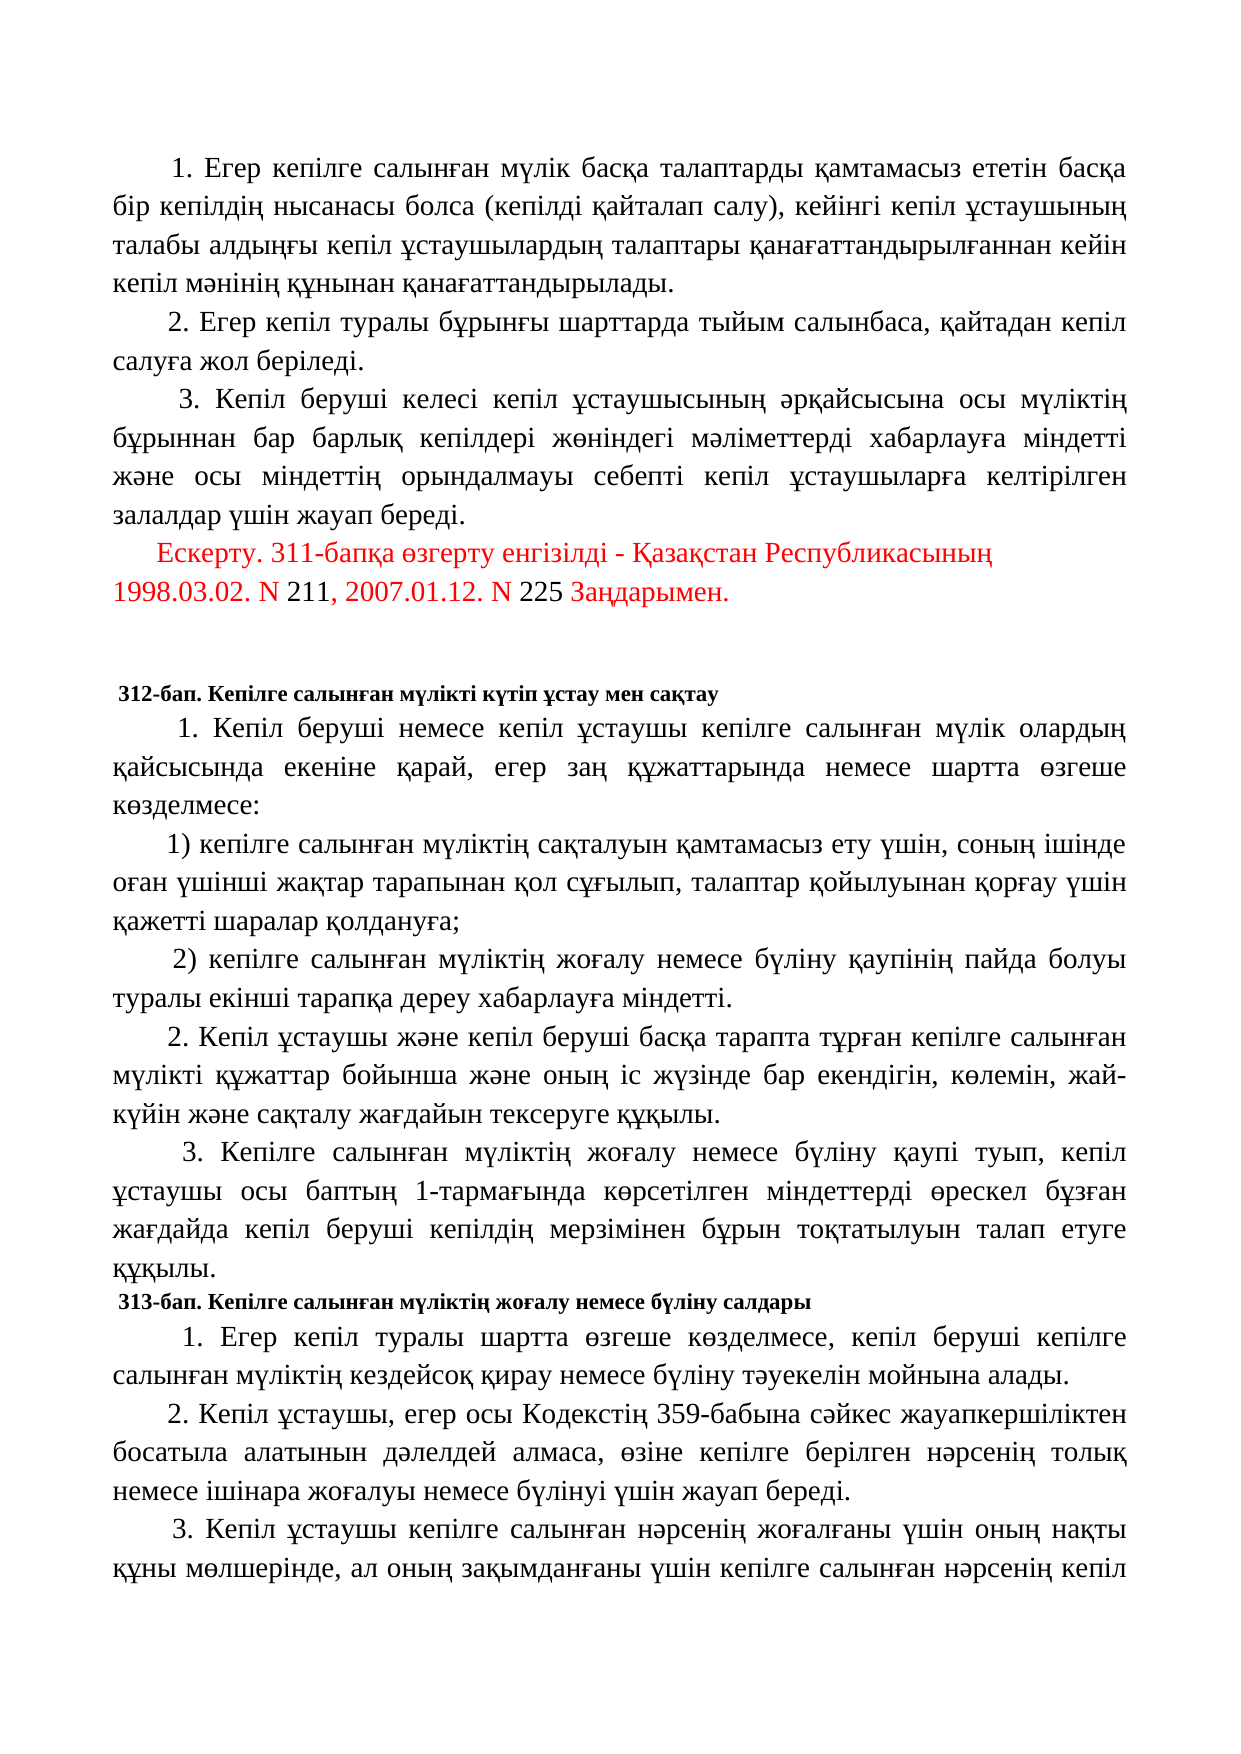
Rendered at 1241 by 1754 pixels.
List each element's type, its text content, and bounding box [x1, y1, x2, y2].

text 1. Егер кепiл туралы шартта өзгеше көзделмесе, кепiл берушi кепiлге салынған мүлiктiң кездейсоқ қирау немесе бүлiну тәуекелiн мойнына алады. [112, 1319, 1128, 1391]
text 1. Егер кепiлге салынған мүлiк басқа талаптарды қамтамасыз ететiн басқа бiр кепiлдiң нысанасы болса (кепiлдi қайталап салу), кейiнгi кепiл ұстаушының талабы алдыңғы кепiл ұстаушылардың талаптары қанағаттандырылғаннан кейiн кепiл мәнiнiң құнынан қанағаттандырылады. [112, 150, 1128, 299]
text 2. Кепiл ұстаушы, егер осы Кодекстiң 359-бабына сәйкес жауапкершiлiктен босатыла алатынын дәлелдей алмаса, өзiне кепiлге берiлген нәрсенiң толық немесе iшiнара жоғалуы немесе бүлiнуi үшiн жауап бередi. [112, 1396, 1128, 1506]
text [112, 1511, 1128, 1583]
text 3. Кепiлге салынған мүлiктiң жоғалу немесе бүлiну қаупi туып, кепiл ұстаушы осы баптың 1-тармағында көрсетiлген мiндеттердi өрескел бұзған жағдайда кепiл берушi кепiлдiң мерзiмiнен бұрын тоқтатылуын талап етуге құқылы. [112, 1134, 1128, 1283]
text 313-бап. Кепiлге салынған мүлiктiң жоғалу немесе бүлiну салдары [112, 1288, 1128, 1315]
text 2. Егер кепiл туралы бұрынғы шарттарда тыйым салынбаса, қайтадан кепiл салуға жол берiледi. [112, 304, 1128, 376]
text 1. Кепiл берушi немесе кепiл ұстаушы кепiлге салынған мүлiк олардың қайсысында екенiне қарай, егер заң құжаттарында немесе шартта өзгеше көзделмесе: [112, 710, 1128, 821]
text Ескерту. 311-бапқа өзгерту енгізілді - Қазақстан Республикасының 1998.03.02. N 211, 2007.01.12. N 225 Заңдарымен. [112, 535, 1128, 676]
text 2. Кепiл ұстаушы және кепiл берушi басқа тарапта тұрған кепiлге салынған мүлiктi құжаттар бойынша және оның iс жүзiнде бар екендiгiн, көлемiн, жай-күйiн және сақталу жағдайын тексеруге құқылы. [112, 1019, 1128, 1129]
text 2) кепiлге салынған мүлiктiң жоғалу немесе бүлiну қаупiнiң пайда болуы туралы екiншi тарапқа дереу хабарлауға мiндеттi. [112, 942, 1128, 1014]
text 1) кепiлге салынған мүлiктiң сақталуын қамтамасыз ету үшiн, соның iшiнде оған үшiншi жақтар тарапынан қол сұғылып, талаптар қойылуынан қорғау үшiн қажеттi шаралар қолдануға; [112, 826, 1128, 937]
text 3. Кепiл берушi келесi кепiл ұстаушысының әрқайсысына осы мүлiктiң бұрыннан бар барлық кепiлдерi жөнiндегi мәлiметтердi хабарлауға мiндеттi және осы мiндеттiң орындалмауы себептi кепiл ұстаушыларға келтiрiлген залалдар үшiн жауап бередi. [112, 381, 1128, 530]
text 312-бап. Кепiлге салынған мүлiктi күтiп ұстау мен сақтау [112, 680, 1128, 706]
